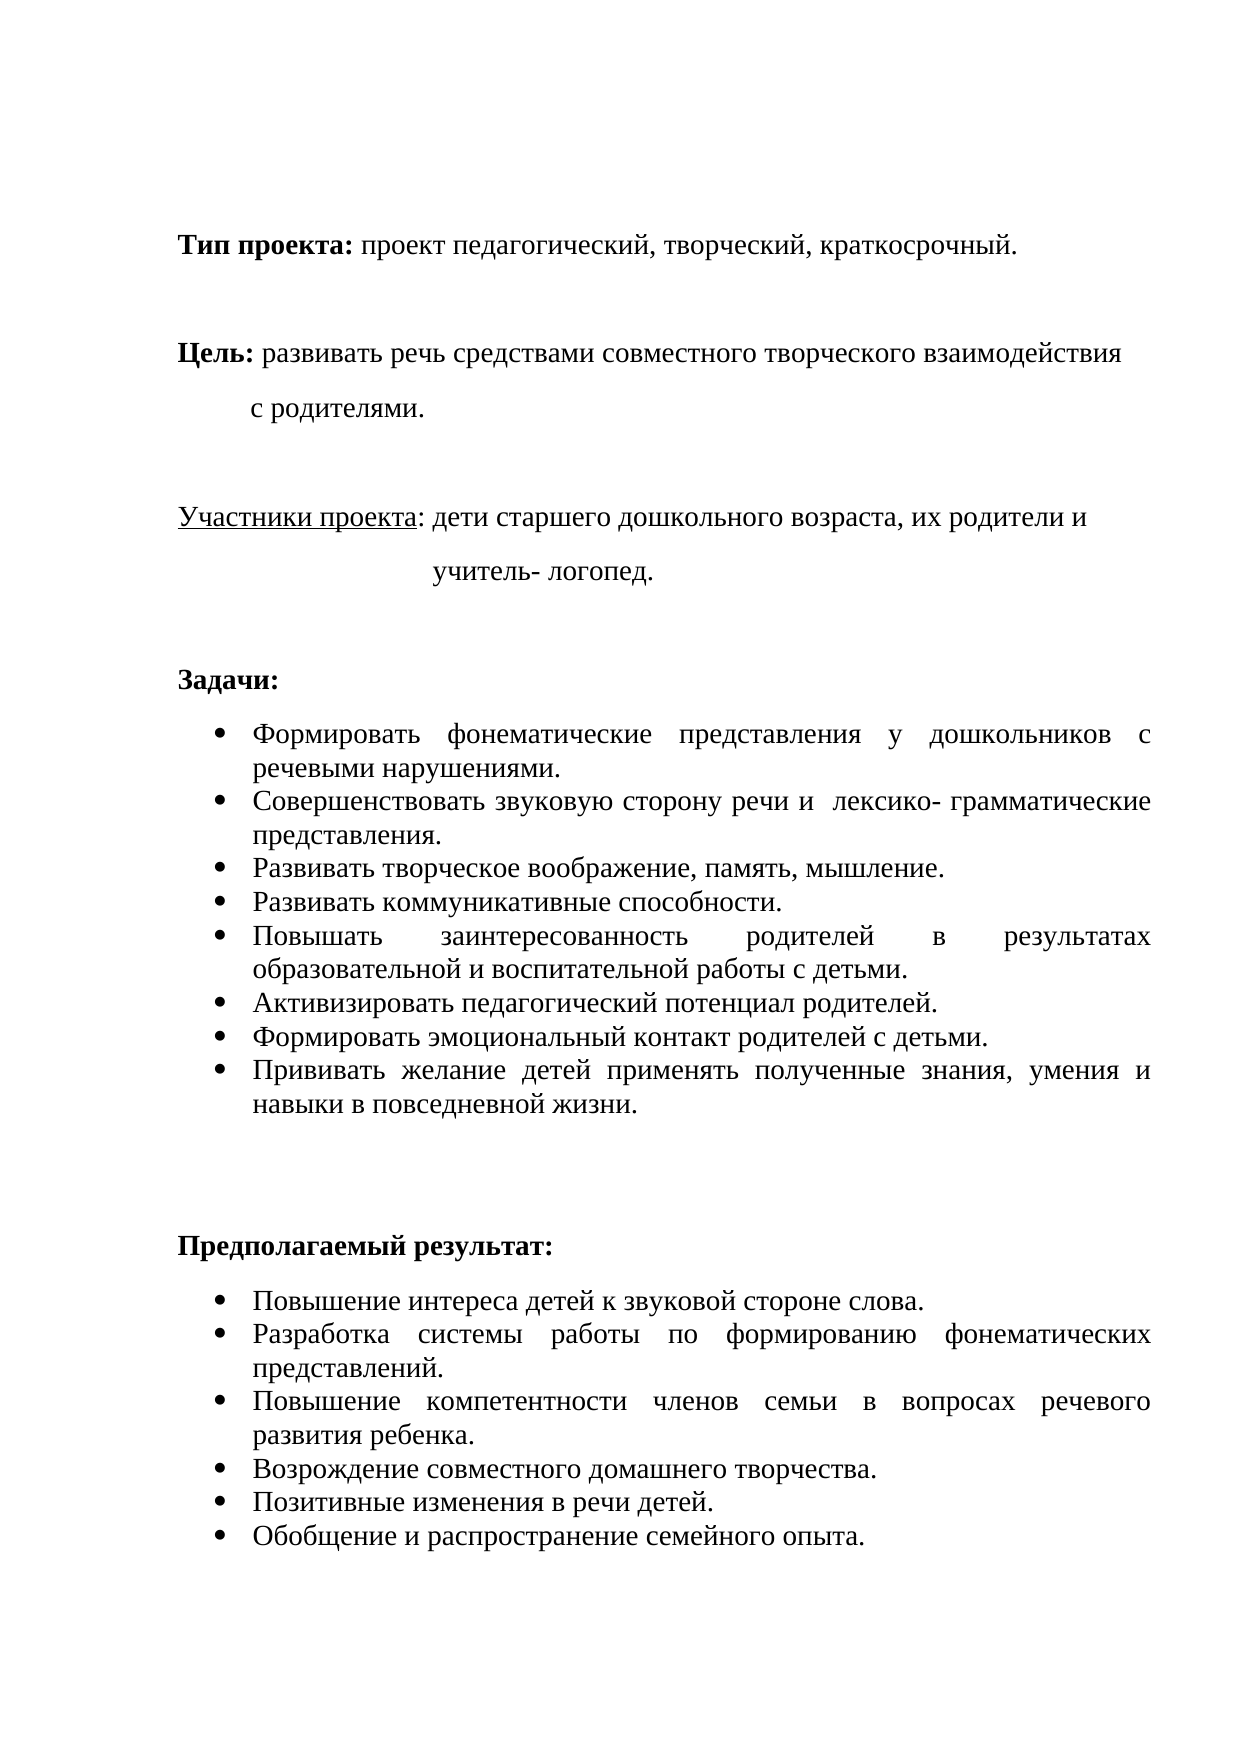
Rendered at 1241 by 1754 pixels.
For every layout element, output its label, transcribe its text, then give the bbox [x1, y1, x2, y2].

list Повышение компетентности членов семьи в вопросах речевого развития ребенка. [215, 1383, 1152, 1451]
list Обобщение и распространение семейного опыта. [215, 1518, 1152, 1552]
text Предполагаемый результат: [177, 1228, 1152, 1262]
list Формировать фонематические представления у дошкольников с речевыми нарушениями. [215, 716, 1152, 783]
text Тип проекта: проект педагогический, творческий, краткосрочный. [177, 227, 1152, 260]
text учитель- логопед. [177, 553, 1152, 587]
text Участники проекта: дети старшего дошкольного возраста, их родители и [177, 499, 1152, 532]
list Повышение интереса детей к звуковой стороне слова. [215, 1283, 1152, 1316]
text Цель: развивать речь средствами совместного творческого взаимодействия [177, 336, 1152, 369]
list Прививать желание детей применять полученные знания, умения и навыки в повседневной жизни. [215, 1052, 1152, 1119]
list Активизировать педагогический потенциал родителей. [215, 985, 1152, 1019]
list Позитивные изменения в речи детей. [215, 1484, 1152, 1518]
text Задачи: [177, 662, 1152, 695]
text с родителями. [177, 390, 1152, 423]
list Совершенствовать звуковую сторону речи и лексико- грамматические представления. [215, 783, 1152, 851]
list Развивать коммуникативные способности. [215, 884, 1152, 918]
list Развивать творческое воображение, память, мышление. [215, 851, 1152, 884]
list Разработка системы работы по формированию фонематических представлений. [215, 1316, 1152, 1383]
list Формировать эмоциональный контакт родителей с детьми. [215, 1019, 1152, 1052]
list Возрождение совместного домашнего творчества. [215, 1451, 1152, 1484]
list Повышать заинтересованность родителей в результатах образовательной и воспитательной работы с детьми. [215, 918, 1152, 985]
